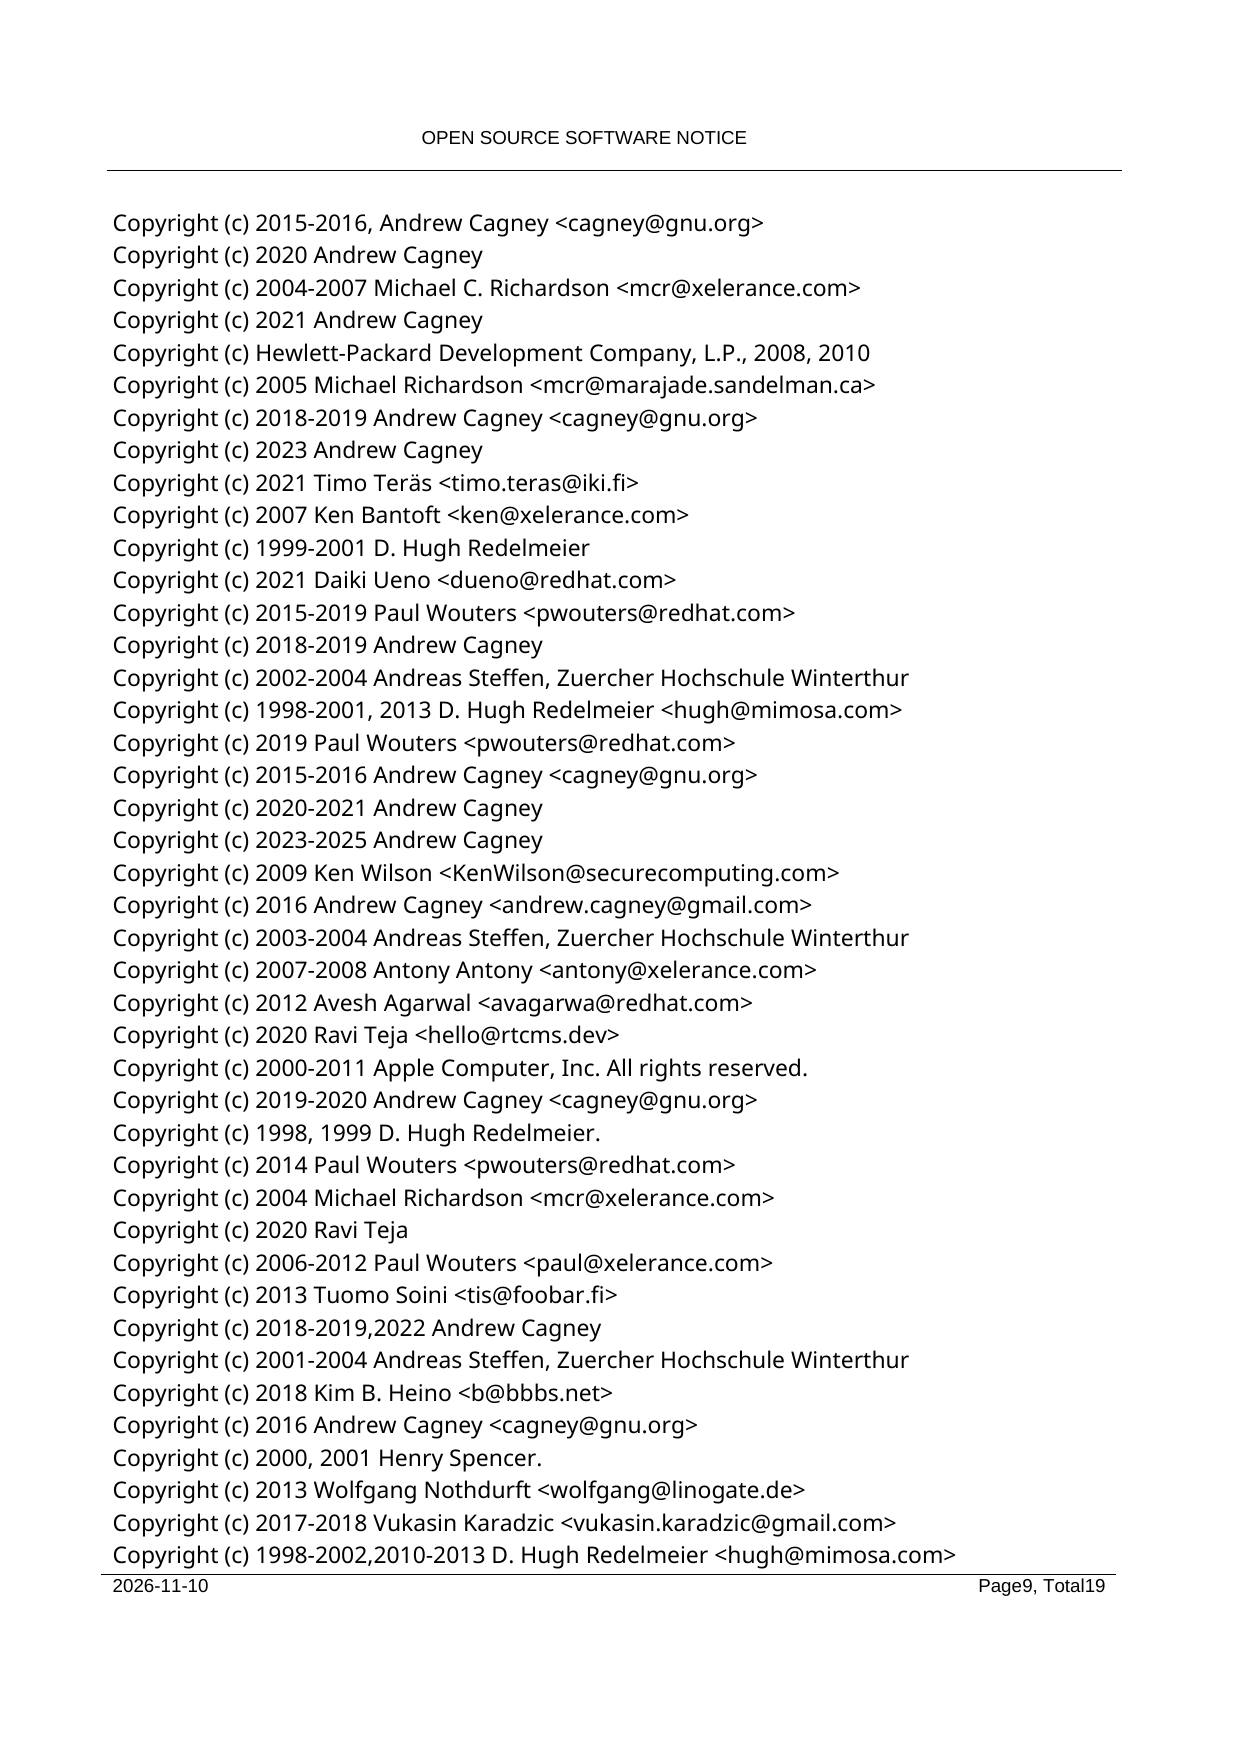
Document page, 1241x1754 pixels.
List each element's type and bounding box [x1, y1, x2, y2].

text [112, 206, 1128, 1571]
